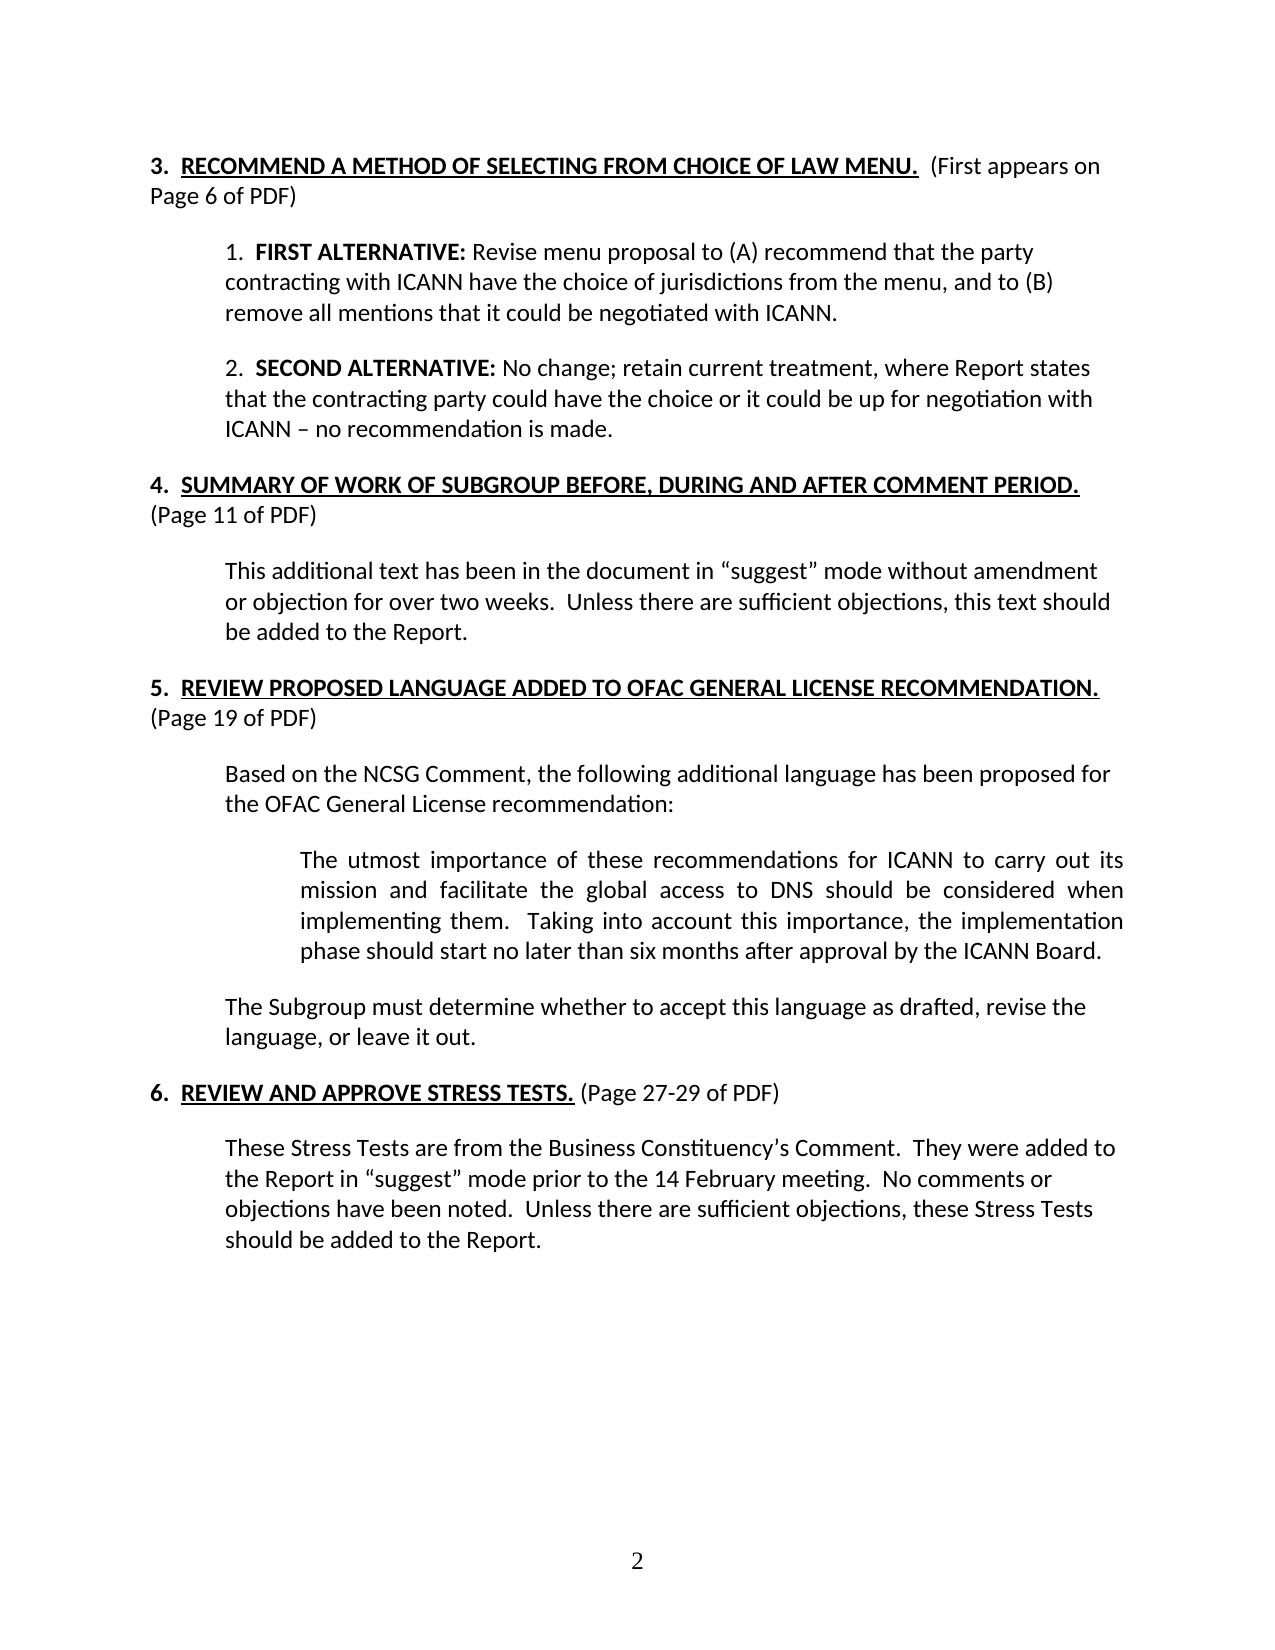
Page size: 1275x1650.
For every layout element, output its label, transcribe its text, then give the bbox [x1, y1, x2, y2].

text 5. REVIEW PROPOSED LANGUAGE ADDED TO OFAC GENERAL LICENSE RECOMMENDATION. (Page 19 of PDF) [150, 672, 1125, 733]
text The Subgroup must determine whether to accept this language as drafted, revise the language, or leave it out. [225, 991, 1125, 1052]
text 6. REVIEW AND APPROVE STRESS TESTS. (Page 27-29 of PDF) [150, 1077, 1125, 1107]
text 2. SECOND ALTERNATIVE: No change; retain current treatment, where Report states that the contracting party could have the choice or it could be up for negotiation with ICANN – no recommendation is made. [225, 353, 1125, 444]
text This additional text has been in the document in “suggest” mode without amendment or objection for over two weeks. Unless there are sufficient objections, this text should be added to the Report. [225, 555, 1125, 647]
text 4. SUMMARY OF WORK OF SUBGROUP BEFORE, DURING AND AFTER COMMENT PERIOD. (Page 11 of PDF) [150, 469, 1125, 530]
text These Stress Tests are from the Business Constituency’s Comment. They were added to the Report in “suggest” mode prior to the 14 February meeting. No comments or objections have been noted. Unless there are sufficient objections, these Stress Tests should be added to the Report. [225, 1132, 1125, 1254]
text The utmost importance of these recommendations for ICANN to carry out its mission and facilitate the global access to DNS should be considered when implementing them. Taking into account this importance, the implementation phase should start no later than six months after approval by the ICANN Board. [300, 844, 1125, 966]
text 3. RECOMMEND A METHOD OF SELECTING FROM CHOICE OF LAW MENU. (First appears on Page 6 of PDF) [150, 150, 1125, 211]
text Based on the NCSG Comment, the following additional language has been proposed for the OFAC General License recommendation: [225, 758, 1125, 819]
text 1. FIRST ALTERNATIVE: Revise menu proposal to (A) recommend that the party contracting with ICANN have the choice of jurisdictions from the menu, and to (B) remove all mentions that it could be negotiated with ICANN. [225, 236, 1125, 328]
